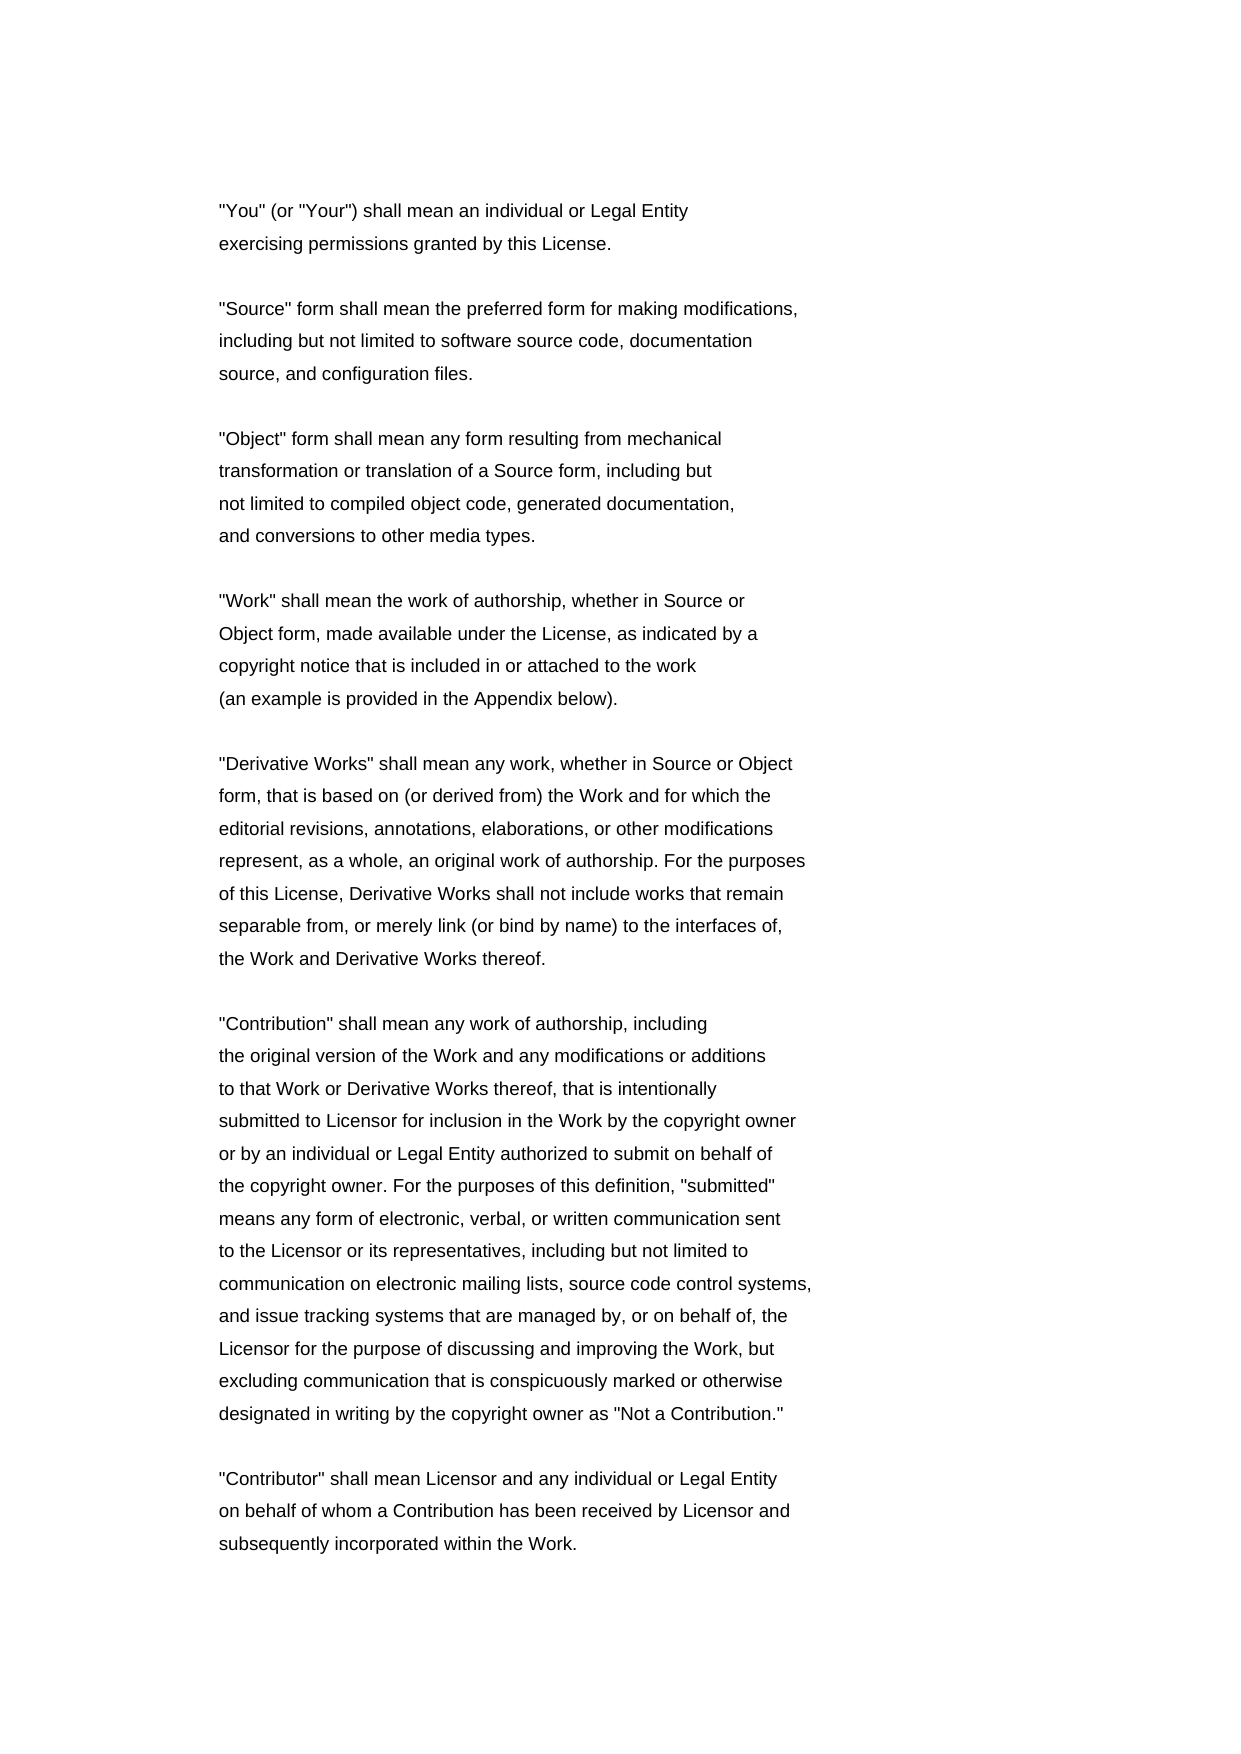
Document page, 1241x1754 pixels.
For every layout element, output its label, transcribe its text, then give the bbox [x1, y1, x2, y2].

text (an example is provided in the Appendix below). [187, 682, 1053, 714]
text designated in writing by the copyright owner as "Not a Contribution." [187, 1397, 1053, 1429]
text excluding communication that is conspicuously marked or otherwise [187, 1364, 1053, 1397]
text "Derivative Works" shall mean any work, whether in Source or Object [187, 747, 1053, 779]
text including but not limited to software source code, documentation [187, 324, 1053, 357]
text exercising permissions granted by this License. [187, 227, 1053, 259]
text editorial revisions, annotations, elaborations, or other modifications [187, 812, 1053, 844]
text Licensor for the purpose of discussing and improving the Work, but [187, 1332, 1053, 1364]
text communication on electronic mailing lists, source code control systems, [187, 1267, 1053, 1299]
text the copyright owner. For the purposes of this definition, "submitted" [187, 1169, 1053, 1202]
text separable from, or merely link (or bind by name) to the interfaces of, [187, 909, 1053, 942]
text "Contribution" shall mean any work of authorship, including [187, 1007, 1053, 1039]
text on behalf of whom a Contribution has been received by Licensor and [187, 1494, 1053, 1527]
text represent, as a whole, an original work of authorship. For the purposes [187, 844, 1053, 877]
text transformation or translation of a Source form, including but [187, 454, 1053, 487]
text source, and configuration files. [187, 357, 1053, 389]
text "You" (or "Your") shall mean an individual or Legal Entity [187, 194, 1053, 227]
text to the Licensor or its representatives, including but not limited to [187, 1234, 1053, 1267]
text submitted to Licensor for inclusion in the Work by the copyright owner [187, 1104, 1053, 1137]
text subsequently incorporated within the Work. [187, 1527, 1053, 1559]
text form, that is based on (or derived from) the Work and for which the [187, 779, 1053, 812]
text the original version of the Work and any modifications or additions [187, 1039, 1053, 1072]
text "Work" shall mean the work of authorship, whether in Source or [187, 584, 1053, 617]
text "Object" form shall mean any form resulting from mechanical [187, 422, 1053, 454]
text and conversions to other media types. [187, 519, 1053, 552]
text of this License, Derivative Works shall not include works that remain [187, 877, 1053, 909]
text or by an individual or Legal Entity authorized to submit on behalf of [187, 1137, 1053, 1169]
text the Work and Derivative Works thereof. [187, 942, 1053, 974]
text not limited to compiled object code, generated documentation, [187, 487, 1053, 519]
text "Contributor" shall mean Licensor and any individual or Legal Entity [187, 1462, 1053, 1494]
text means any form of electronic, verbal, or written communication sent [187, 1202, 1053, 1234]
text copyright notice that is included in or attached to the work [187, 649, 1053, 682]
text and issue tracking systems that are managed by, or on behalf of, the [187, 1299, 1053, 1332]
text to that Work or Derivative Works thereof, that is intentionally [187, 1072, 1053, 1104]
text "Source" form shall mean the preferred form for making modifications, [187, 292, 1053, 324]
text Object form, made available under the License, as indicated by a [187, 617, 1053, 649]
